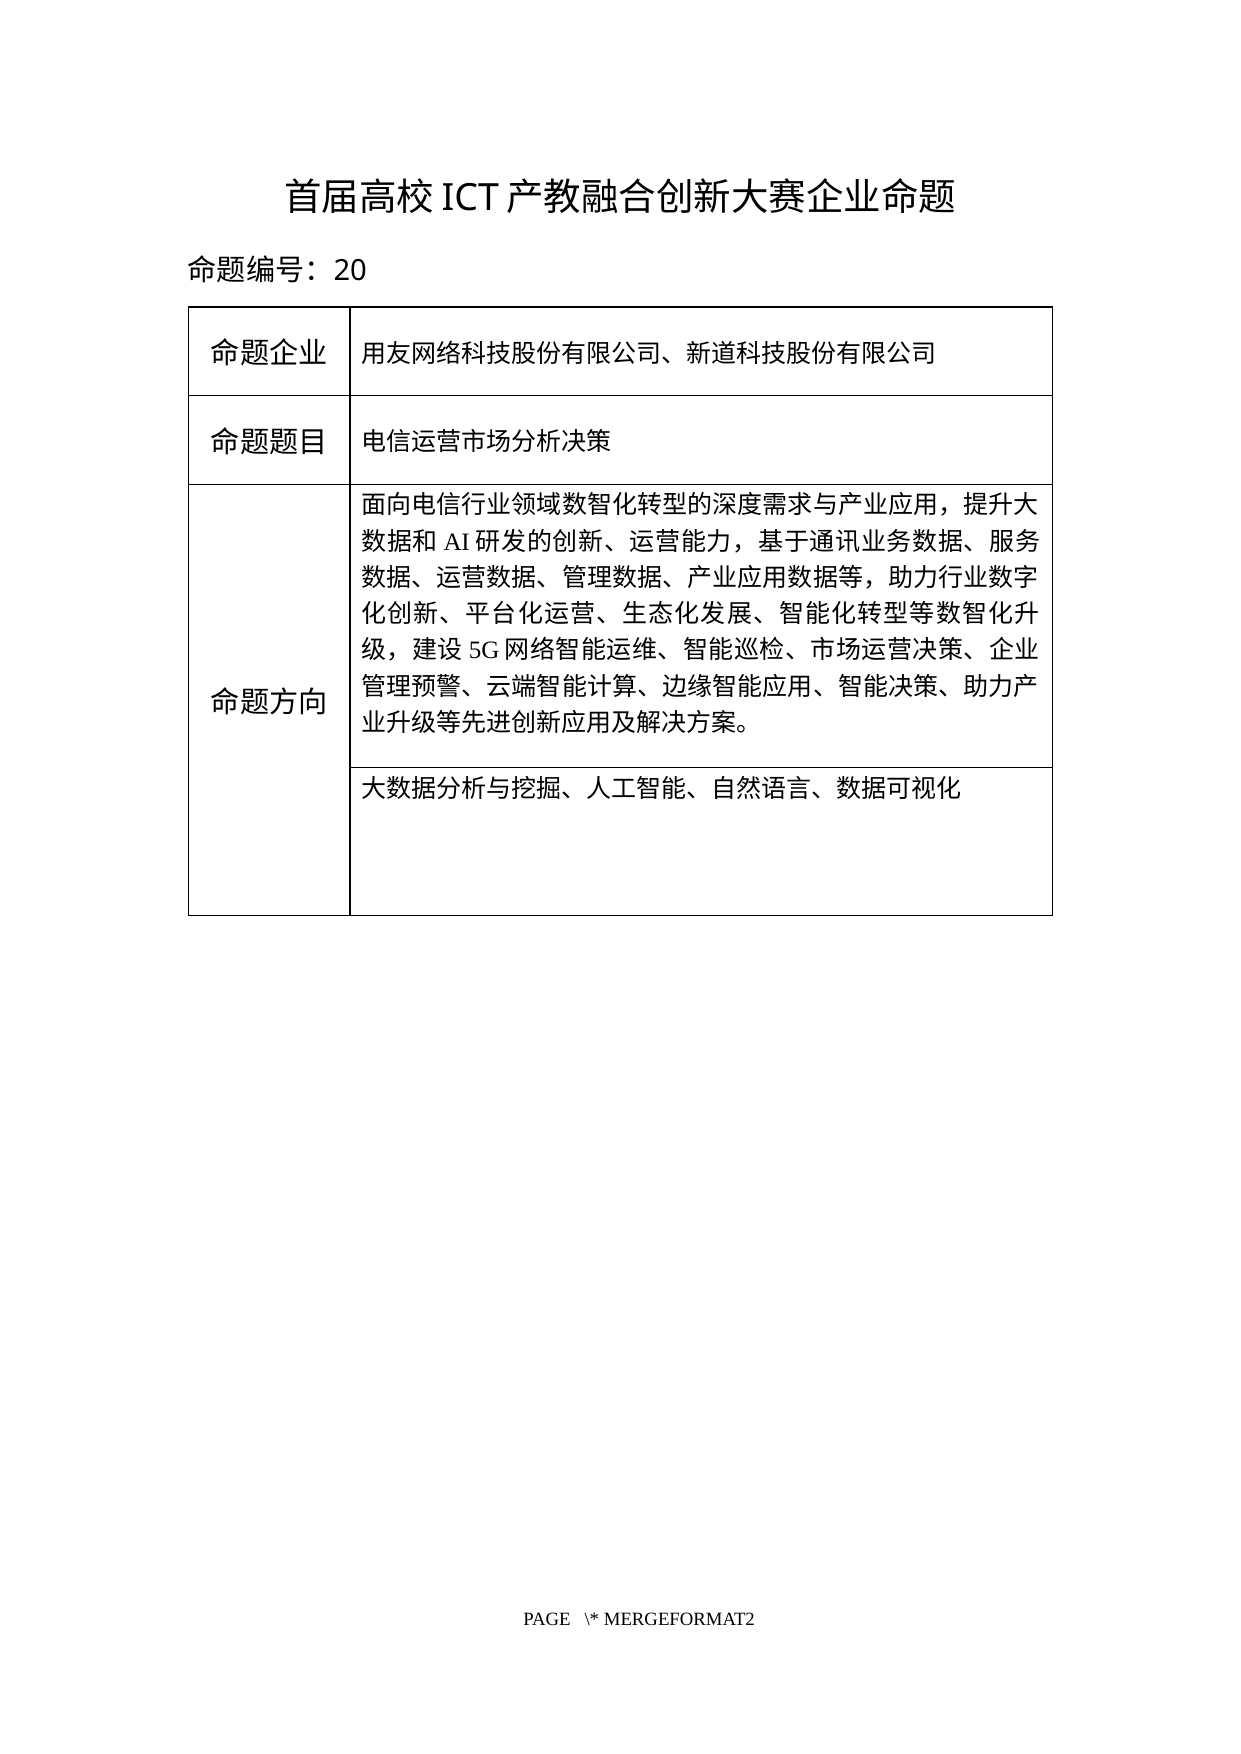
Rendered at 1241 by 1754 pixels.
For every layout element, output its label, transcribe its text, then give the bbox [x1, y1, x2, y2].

text 命题编号：20 [187, 235, 1053, 300]
text 首届高校ICT产教融合创新大赛企业命题 [187, 162, 1053, 227]
table_cell 面向电信行业领域数智化转型的深度需求与产业应用，提升大数据和AI研发的创新、运营能力，基于通讯业务数据、服务数据、运营数据、管理数据、产业应用数据等，助力行业数字化创新、平台化运营、生态化发展、智能化转型等数智化升级，建设5G网络智能运维、智能巡检、市场运营决策、企业管理预警、云端智能计算、边缘智能应用、智能决策、助力产业升级等先进创新应用及解决方案。 [351, 485, 1052, 767]
table_cell 大数据分析与挖掘、人工智能、自然语言、数据可视化 [351, 768, 1052, 914]
table_header 命题企业 [189, 308, 349, 395]
table_header 用友网络科技股份有限公司、新道科技股份有限公司 [351, 308, 1052, 395]
table_cell 命题题目 [189, 396, 349, 484]
table_cell 命题方向 [189, 485, 349, 914]
table_cell 电信运营市场分析决策 [351, 396, 1052, 484]
